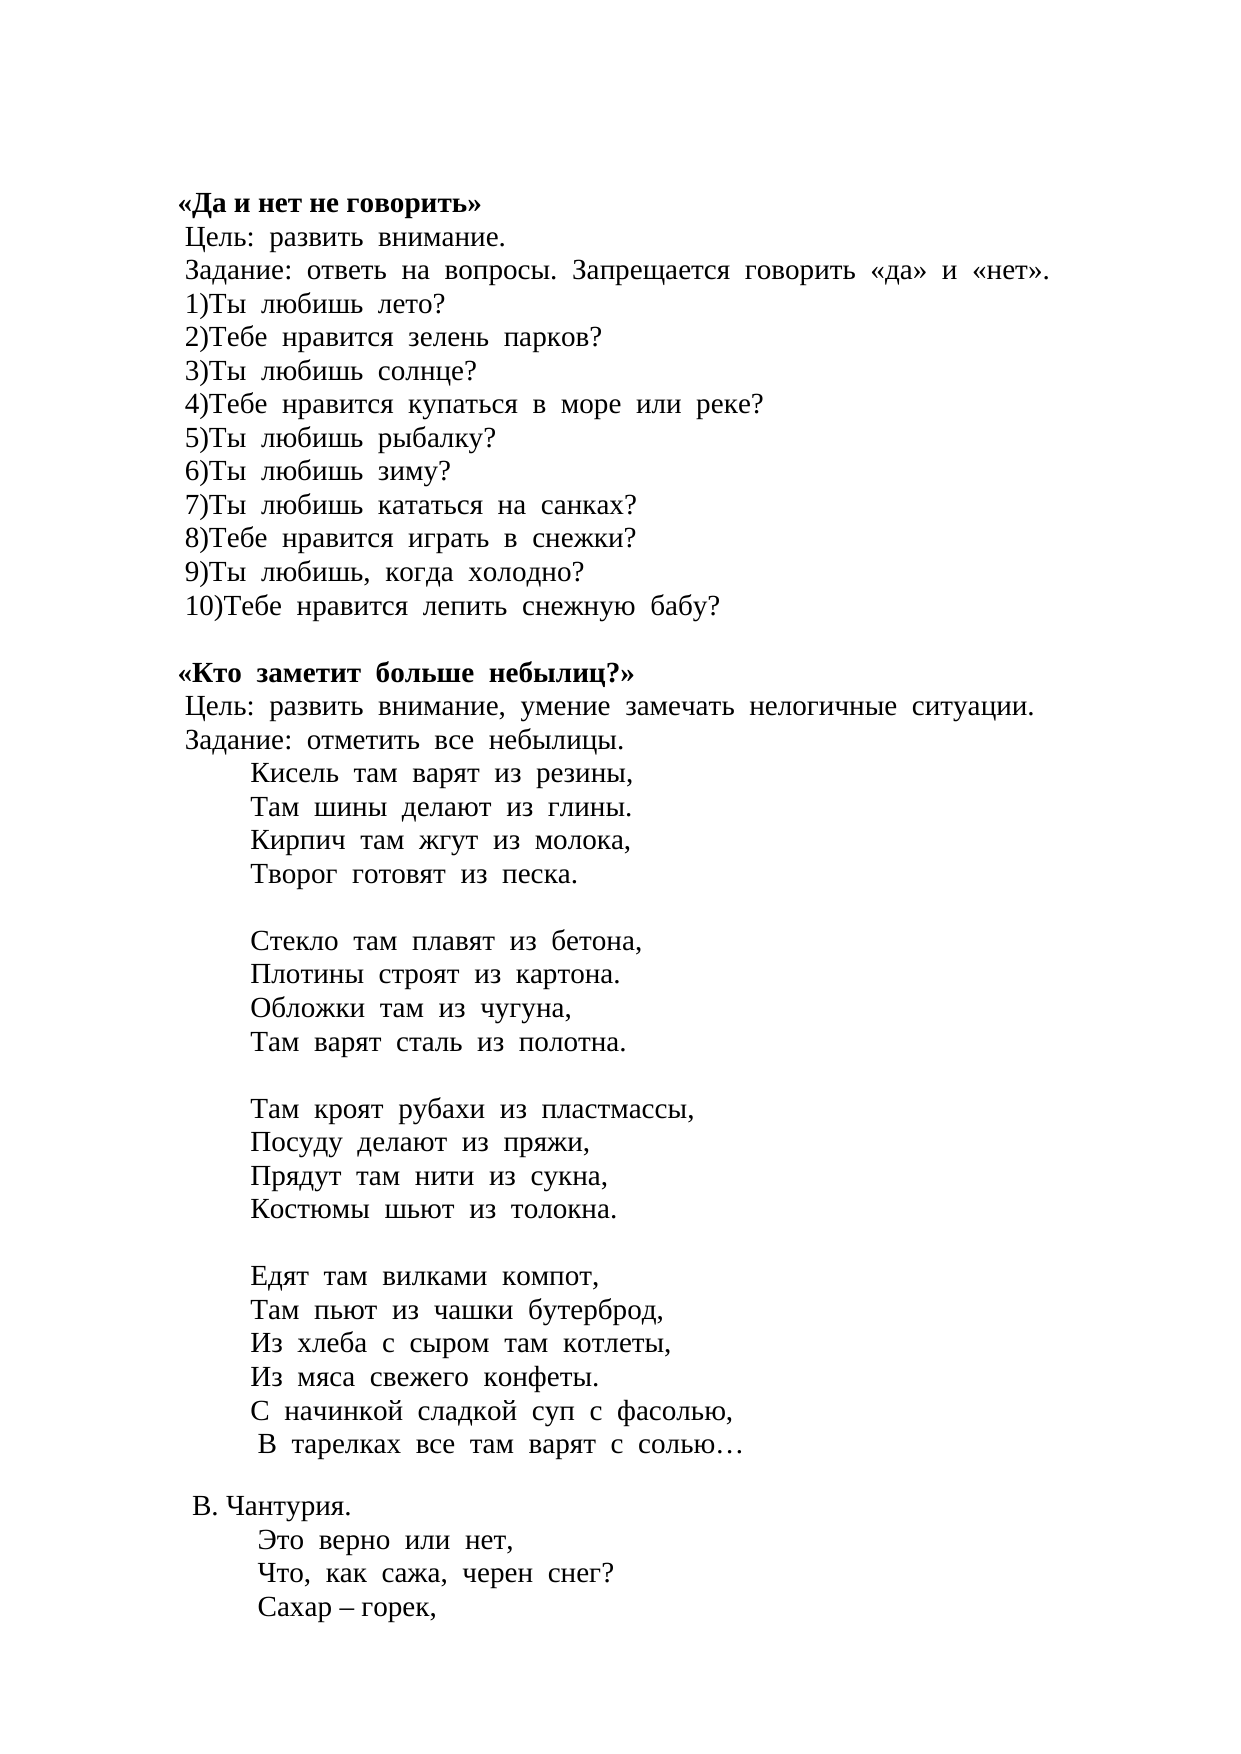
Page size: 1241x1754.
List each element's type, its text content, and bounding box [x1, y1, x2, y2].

text Там варят сталь из полотна. [177, 1024, 1152, 1057]
text Посуду делают из пряжи, [177, 1124, 1152, 1158]
text 5)Ты любишь рыбалку? [177, 420, 1152, 453]
text «Кто заметит больше небылиц?» [177, 655, 1152, 688]
text С начинкой сладкой суп с фасолью, [177, 1393, 1152, 1426]
text Это верно или нет, [177, 1522, 1152, 1556]
text 9)Ты любишь, когда холодно? [177, 554, 1152, 588]
text Из мяса свежего конфеты. [177, 1359, 1152, 1393]
text Прядут там нити из сукна, [177, 1158, 1152, 1191]
text Сахар – горек, [177, 1589, 1152, 1623]
text 8)Тебе нравится играть в снежки? [177, 521, 1152, 554]
text В тарелках все там варят с солью… [177, 1426, 1152, 1460]
text Цель: развить внимание. [177, 219, 1152, 252]
text 10)Тебе нравится лепить снежную бабу? [177, 588, 1152, 621]
text Творог готовят из песка. [177, 856, 1152, 889]
text 6)Ты любишь зиму? [177, 453, 1152, 487]
text Задание: ответь на вопросы. Запрещается говорить «да» и «нет». [177, 252, 1152, 286]
text Там кроят рубахи из пластмассы, [177, 1091, 1152, 1124]
text Костюмы шьют из толокна. [177, 1191, 1152, 1225]
text Кирпич там жгут из молока, [177, 822, 1152, 856]
text Там шины делают из глины. [177, 789, 1152, 822]
text 3)Ты любишь солнце? [177, 353, 1152, 386]
text Там пьют из чашки бутерброд, [177, 1292, 1152, 1326]
text 1)Ты любишь лето? [177, 286, 1152, 319]
text Что, как сажа, черен снег? [177, 1556, 1152, 1589]
text Кисель там варят из резины, [177, 755, 1152, 789]
text Цель: развить внимание, умение замечать нелогичные ситуации. [177, 688, 1152, 722]
text «Да и нет не говорить» [177, 185, 1152, 219]
text В. Чантурия. [177, 1488, 1152, 1522]
text Плотины строят из картона. [177, 957, 1152, 990]
text 4)Тебе нравится купаться в море или реке? [177, 386, 1152, 420]
text Едят там вилками компот, [177, 1258, 1152, 1292]
text Задание: отметить все небылицы. [177, 722, 1152, 755]
text 2)Тебе нравится зелень парков? [177, 319, 1152, 353]
text Стекло там плавят из бетона, [177, 923, 1152, 957]
text Обложки там из чугуна, [177, 990, 1152, 1024]
text Из хлеба с сыром там котлеты, [177, 1326, 1152, 1359]
text 7)Ты любишь кататься на санках? [177, 487, 1152, 521]
